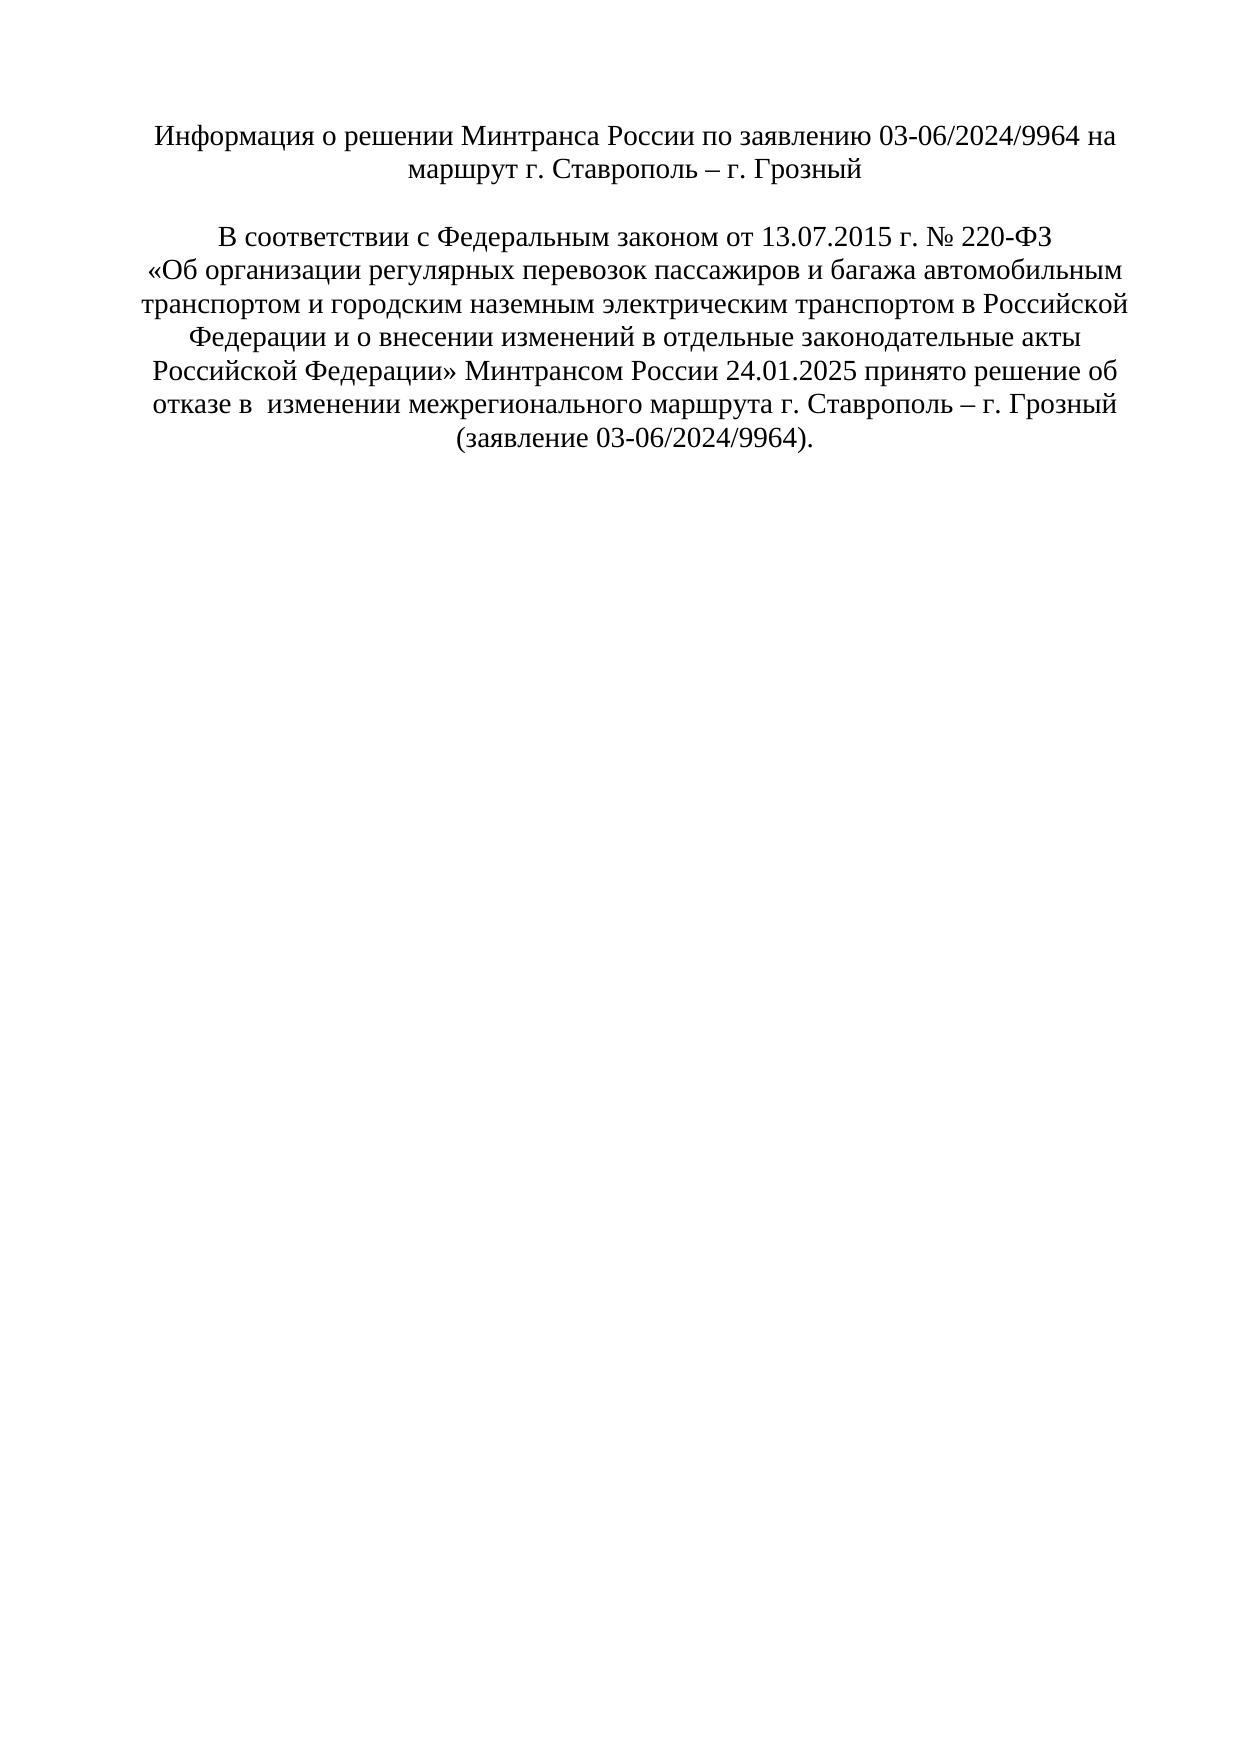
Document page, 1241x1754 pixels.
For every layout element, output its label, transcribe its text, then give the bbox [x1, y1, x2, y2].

text В соответствии с Федеральным законом от 13.07.2015 г. № 220-ФЗ «Об организации регулярных перевозок пассажиров и багажа автомобильным транспортом и городским наземным электрическим транспортом в Российской Федерации и о внесении изменений в отдельные законодательные акты Российской Федерации» Минтрансом России 24.01.2025 принято решение об отказе в изменении межрегионального маршрута г. Ставрополь – г. Грозный (заявление 03-06/2024/9964). [118, 219, 1152, 453]
text Информация о решении Минтранса России по заявлению 03-06/2024/9964 на маршрут г. Ставрополь – г. Грозный [118, 118, 1152, 185]
